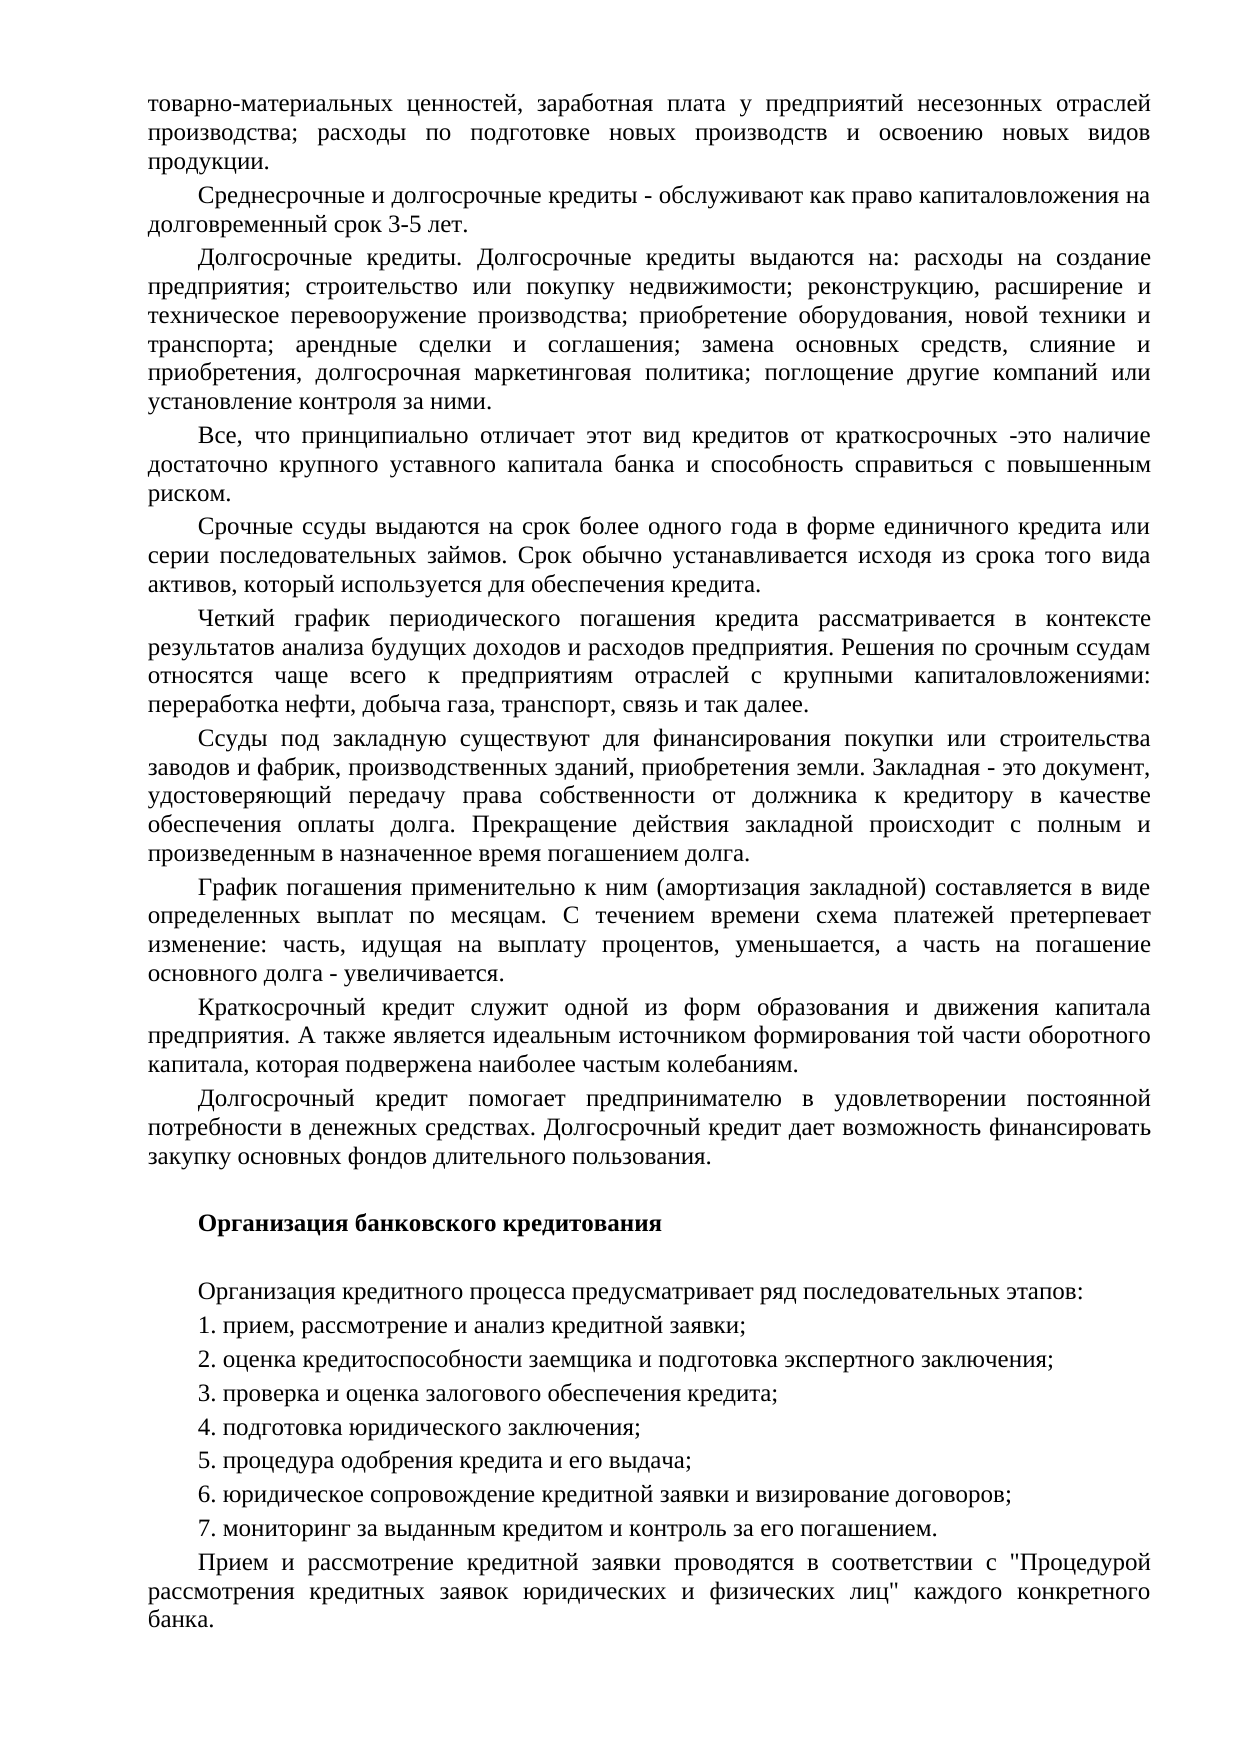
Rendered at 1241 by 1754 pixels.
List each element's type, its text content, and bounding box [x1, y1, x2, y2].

text Прием и рассмотрение кредитной заявки проводятся в соответствии с "Процедурой рассмотрения кредитных заявок юридических и физических лиц" каждого конкретного банка. [148, 1547, 1152, 1633]
text Долгосрочные кредиты. Долгосрочные кредиты выдаются на: расходы на создание предприятия; строительство или покупку недвижимости; реконструкцию, расширение и техническое перевооружение производства; приобретение оборудования, новой техники и транспорта; арендные сделки и соглашения; замена основных средств, слияние и приобретения, долгосрочная маркетинговая политика; поглощение другие компаний или установление контроля за ними. [148, 242, 1152, 415]
text 7. мониторинг за выданным кредитом и контроль за его погашением. [148, 1513, 1152, 1542]
text 1. прием, рассмотрение и анализ кредитной заявки; [148, 1310, 1152, 1339]
text 6. юридическое сопровождение кредитной заявки и визирование договоров; [148, 1479, 1152, 1508]
text График погашения применительно к ним (амортизация закладной) составляется в виде определенных выплат по месяцам. С течением времени схема платежей претерпевает изменение: часть, идущая на выплату процентов, уменьшается, а часть на погашение основного долга - увеличивается. [148, 872, 1152, 987]
text 4. подготовка юридического заключения; [148, 1412, 1152, 1440]
text Ссуды под закладную существуют для финансирования покупки или строительства заводов и фабрик, производственных зданий, приобретения земли. Закладная - это документ, удостоверяющий передачу права собственности от должника к кредитору в качестве обеспечения оплаты долга. Прекращение действия закладной происходит с полным и произведенным в назначенное время погашением долга. [148, 723, 1152, 867]
text Все, что принципиально отличает этот вид кредитов от краткосрочных -это наличие достаточно крупного уставного капитала банка и способность справиться с повышенным риском. [148, 420, 1152, 506]
text Четкий график периодического погашения кредита рассматривается в контексте результатов анализа будущих доходов и расходов предприятия. Решения по срочным ссудам относятся чаще всего к предприятиям отраслей с крупными капиталовложениями: переработка нефти, добыча газа, транспорт, связь и так далее. [148, 603, 1152, 718]
text Организация кредитного процесса предусматривает ряд последовательных этапов: [148, 1276, 1152, 1305]
text Долгосрочный кредит помогает предпринимателю в удовлетворении постоянной потребности в денежных средствах. Долгосрочный кредит дает возможность финансировать закупку основных фондов длительного пользования. [148, 1083, 1152, 1169]
text Организация банковского кредитования [148, 1208, 1152, 1237]
text Срочные ссуды выдаются на срок более одного года в форме единичного кредита или серии последовательных займов. Срок обычно устанавливается исходя из срока того вида активов, который используется для обеспечения кредита. [148, 511, 1152, 598]
text Краткосрочный кредит служит одной из форм образования и движения капитала предприятия. А также является идеальным источником формирования той части оборотного капитала, которая подвержена наиболее частым колебаниям. [148, 992, 1152, 1078]
text 2. оценка кредитоспособности заемщика и подготовка экспертного заключения; [148, 1344, 1152, 1373]
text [148, 88, 1152, 175]
text 3. проверка и оценка залогового обеспечения кредита; [148, 1378, 1152, 1406]
text Среднесрочные и долгосрочные кредиты - обслуживают как право капиталовложения на долговременный срок 3-5 лет. [148, 180, 1152, 237]
text 5. процедура одобрения кредита и его выдача; [148, 1445, 1152, 1474]
